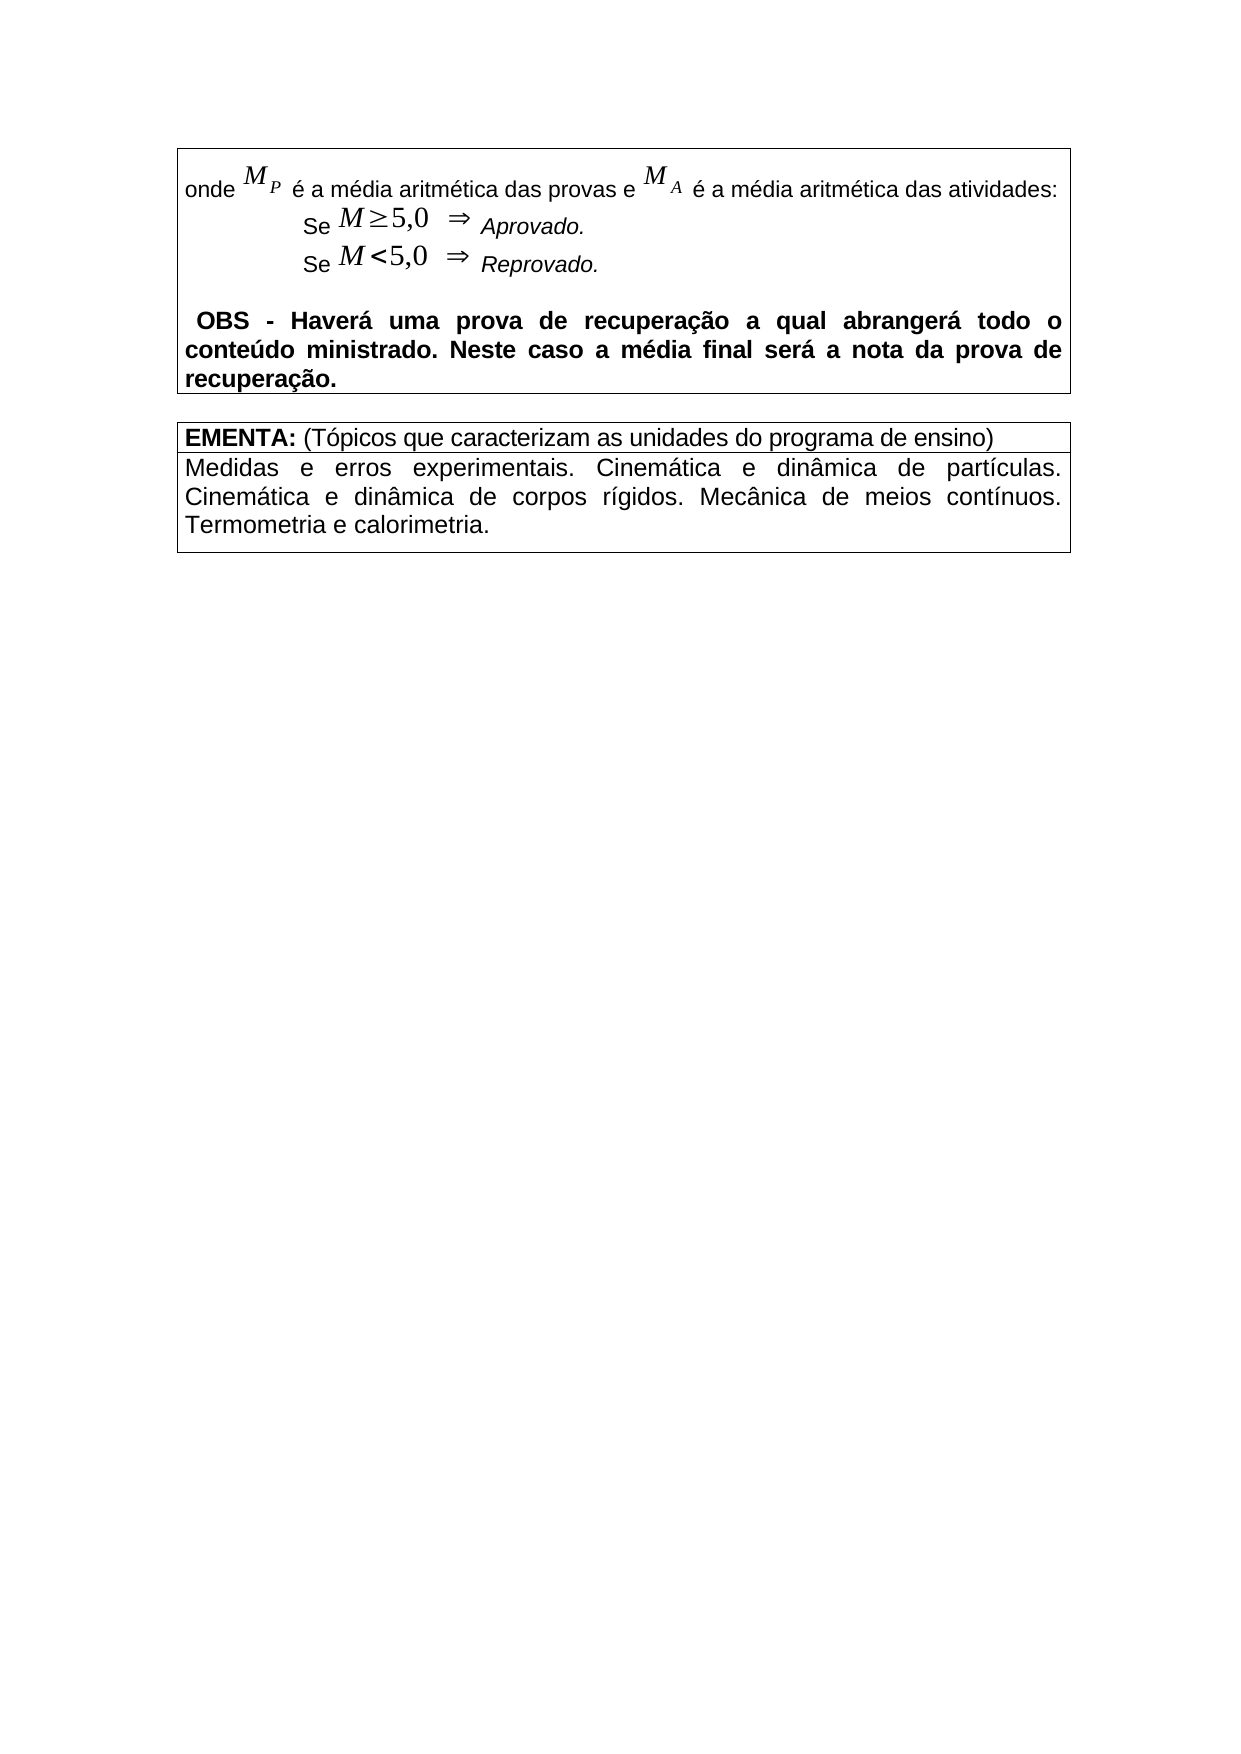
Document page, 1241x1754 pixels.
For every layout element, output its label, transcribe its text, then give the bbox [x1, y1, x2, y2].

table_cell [178, 149, 1070, 392]
table_header EMENTA: (Tópicos que caracterizam as unidades do programa de ensino) [178, 423, 1070, 452]
table_cell Medidas e erros experimentais. Cinemática e dinâmica de partículas. Cinemática e dinâmica de corpos rígidos. Mecânica de meios contínuos. Termometria e calorimetria. [178, 453, 1070, 552]
